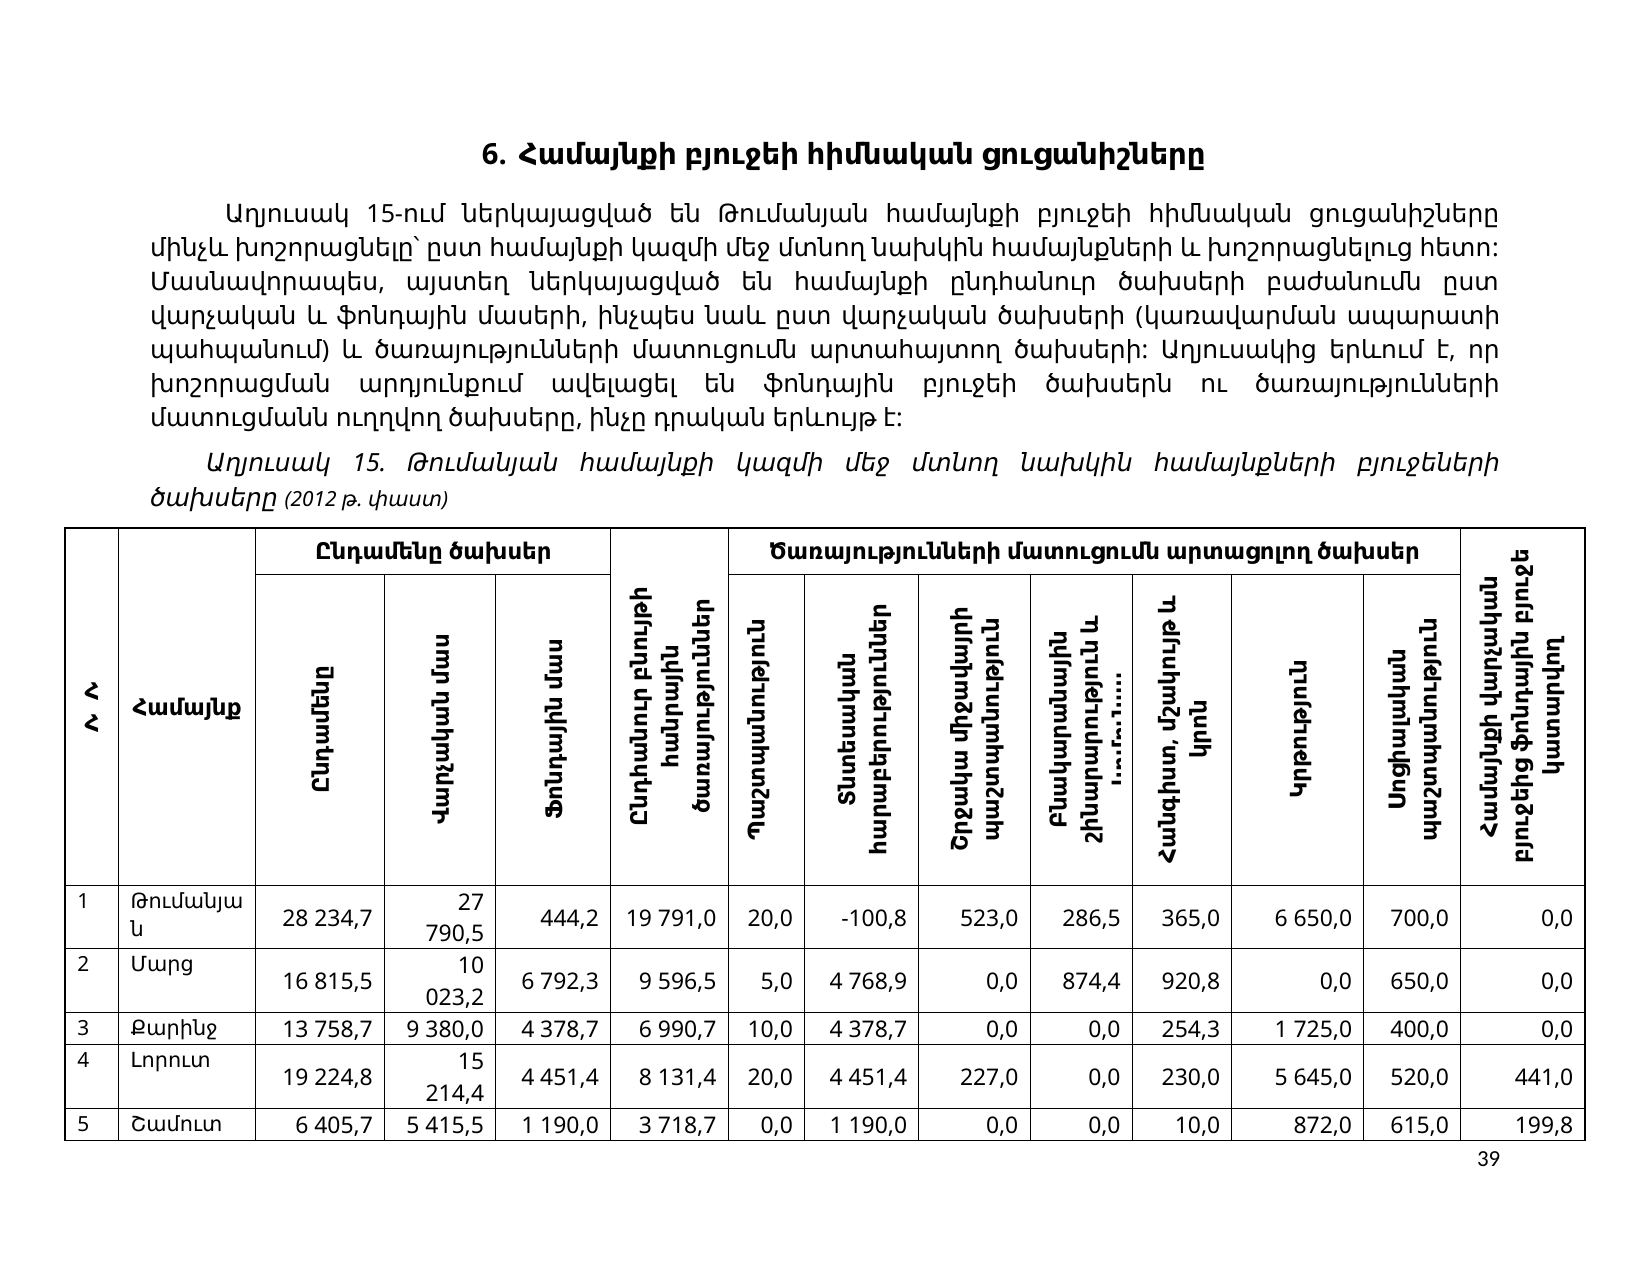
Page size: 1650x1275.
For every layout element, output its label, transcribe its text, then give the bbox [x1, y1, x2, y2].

table_cell Ֆոնդային մաս [496, 575, 610, 885]
table_cell 0,0 [1461, 1013, 1584, 1044]
table_cell Հանգիստ, մշակույթ և կրոն [1133, 575, 1231, 885]
table_cell 16 815,5 [256, 949, 384, 1012]
table_header Ընդամենը ծախսեր [256, 529, 610, 573]
table_cell Լորուտ [119, 1045, 255, 1108]
table_cell 0,0 [729, 1109, 804, 1140]
table_cell Ընդամենը [256, 575, 384, 885]
table_cell 4 378,7 [805, 1013, 918, 1044]
table_cell 8 131,4 [611, 1045, 728, 1108]
table_header Ծառայությունների մատուցումն արտացոլող ծախսեր [729, 529, 1460, 573]
table_cell 3 718,7 [611, 1109, 728, 1140]
table_cell 520,0 [1364, 1045, 1460, 1108]
table_cell Կրթություն [1232, 575, 1363, 885]
table_cell 19 224,8 [256, 1045, 384, 1108]
table_cell 10,0 [729, 1013, 804, 1044]
table_cell 650,0 [1364, 949, 1460, 1012]
table_cell 6 405,7 [256, 1109, 384, 1140]
table_header Համայնքի վարչական բյուջեից ֆոնդային բյուջե կատարվող հատկացումներ [1461, 529, 1584, 885]
table_cell 872,0 [1232, 1109, 1363, 1140]
table_cell Շրջակա միջավայրի պաշտպանություն [919, 575, 1030, 885]
table_cell Բնակարանային շինարարություն և կոմունալ ծառայություն [1031, 575, 1132, 885]
table_cell 5 415,5 [385, 1109, 495, 1140]
table_cell 13 758,7 [256, 1013, 384, 1044]
table_cell Տնտեսական հարաբերություններ [805, 575, 918, 885]
table_cell 874,4 [1031, 949, 1132, 1012]
table_header ՀՀ [66, 529, 118, 885]
table_cell 5 [66, 1109, 118, 1140]
table_cell 9 380,0 [385, 1013, 495, 1044]
table_cell 2 [66, 949, 118, 1012]
text Աղյուսակ 15. Թումանյան համայնքի կազմի մեջ մտնող նախկին համայնքների բյուջեների ծախսերը (2012 թ. փաստ) [150, 445, 1500, 513]
table_cell 1 725,0 [1232, 1013, 1363, 1044]
table_cell 700,0 [1364, 886, 1460, 948]
table_cell 227,0 [919, 1045, 1030, 1108]
table_header Ընդհանուր բնույթի հանրային ծառայություններ [611, 529, 728, 885]
table_cell Սոցիալական պաշտպանություն [1364, 575, 1460, 885]
table_cell 1 190,0 [496, 1109, 610, 1140]
table_cell 441,0 [1461, 1045, 1584, 1108]
table_cell 6 650,0 [1232, 886, 1363, 948]
table_cell 615,0 [1364, 1109, 1460, 1140]
table_cell 4 378,7 [496, 1013, 610, 1044]
table_cell 0,0 [919, 1109, 1030, 1140]
table_cell 0,0 [919, 1013, 1030, 1044]
table_cell 28 234,7 [256, 886, 384, 948]
table_cell 444,2 [496, 886, 610, 948]
table_cell 400,0 [1364, 1013, 1460, 1044]
table_cell 0,0 [1031, 1013, 1132, 1044]
table_cell Թումանյան [119, 886, 255, 948]
table_cell -100,8 [805, 886, 918, 948]
table_cell 6 990,7 [611, 1013, 728, 1044]
table_cell 19 791,0 [611, 886, 728, 948]
table_cell 0,0 [1461, 949, 1584, 1012]
table_cell 920,8 [1133, 949, 1231, 1012]
table_cell Շամուտ [119, 1109, 255, 1140]
subtitle Համայնքի բյուջեի հիմնական ցուցանիշները [187, 133, 1500, 173]
table_cell 523,0 [919, 886, 1030, 948]
table_cell 1 190,0 [805, 1109, 918, 1140]
table_cell 5 645,0 [1232, 1045, 1363, 1108]
table_cell 20,0 [729, 1045, 804, 1108]
table_cell 4 768,9 [805, 949, 918, 1012]
table_cell Քարինջ [119, 1013, 255, 1044]
table_cell 5,0 [729, 949, 804, 1012]
table_cell Մարց [119, 949, 255, 1012]
table_cell 10 023,2 [385, 949, 495, 1012]
table_cell Պաշտպանություն [729, 575, 804, 885]
table_cell 20,0 [729, 886, 804, 948]
table_cell 0,0 [1232, 949, 1363, 1012]
table_cell 4 451,4 [496, 1045, 610, 1108]
table_cell 4 451,4 [805, 1045, 918, 1108]
table_header Համայնք [119, 529, 255, 885]
table_cell 3 [66, 1013, 118, 1044]
table_cell 15 214,4 [385, 1045, 495, 1108]
table_cell 254,3 [1133, 1013, 1231, 1044]
table_cell 365,0 [1133, 886, 1231, 948]
table_cell 0,0 [1031, 1109, 1132, 1140]
table_cell 1 [66, 886, 118, 948]
table_cell 0,0 [1461, 886, 1584, 948]
table_cell 6 792,3 [496, 949, 610, 1012]
table_cell 286,5 [1031, 886, 1132, 948]
table_cell 27 790,5 [385, 886, 495, 948]
table_cell 0,0 [919, 949, 1030, 1012]
table_cell 230,0 [1133, 1045, 1231, 1108]
table_cell 4 [66, 1045, 118, 1108]
table_cell 199,8 [1461, 1109, 1584, 1140]
table_cell 10,0 [1133, 1109, 1231, 1140]
table_cell 9 596,5 [611, 949, 728, 1012]
text Աղյուսակ 15-ում ներկայացված են Թումանյան համայնքի բյուջեի հիմնական ցուցանիշները մինչև խոշորացնելը՝ ըստ համայնքի կազմի մեջ մտնող նախկին համայնքների և խոշորացնելուց հետո: Մասնավորապես, այստեղ ներկայացված են համայնքի ընդհանուր ծախսերի բաժանումն ըստ վարչական և ֆոնդային մասերի, ինչպես նաև ըստ վարչական ծախսերի (կառավարման ապարատի պահպանում) և ծառայությունների մատուցումն արտահայտող ծախսերի: Աղյուսակից երևում է, որ խոշորացման արդյունքում ավելացել են ֆոնդային բյուջեի ծախսերն ու ծառայությունների մատուցմանն ուղղվող ծախսերը, ինչը դրական երևույթ է: [150, 195, 1500, 434]
table_cell Վարչական մաս [385, 575, 495, 885]
table_cell 0,0 [1031, 1045, 1132, 1108]
